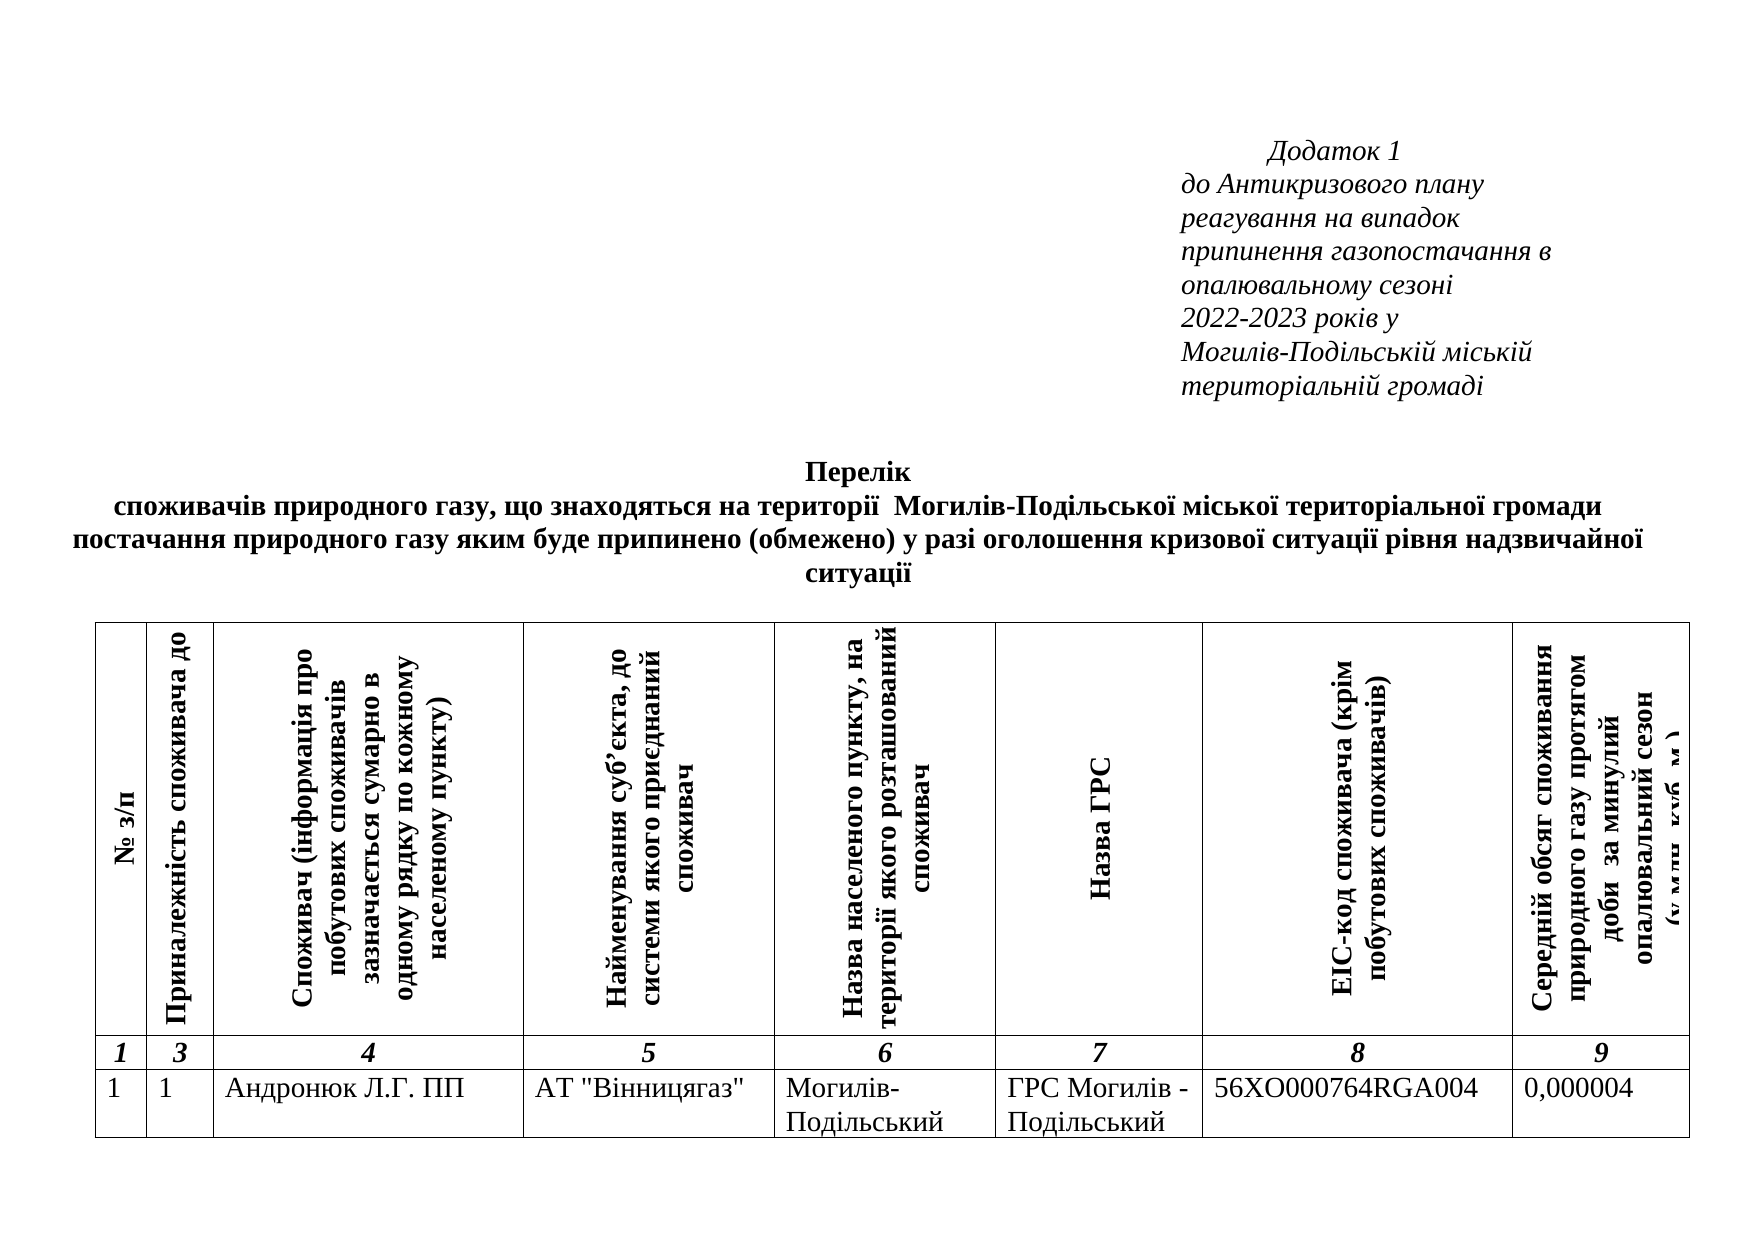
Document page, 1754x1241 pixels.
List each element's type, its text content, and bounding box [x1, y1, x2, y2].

table_header Назва ГРС [996, 623, 1202, 1034]
table_cell 6 [775, 1036, 995, 1069]
table_cell 9 [1513, 1036, 1689, 1069]
table_header № з/п [96, 623, 146, 1034]
table_header Приналежність споживача до групи [147, 623, 213, 1034]
table_cell 5 [524, 1036, 774, 1069]
text Перелік [36, 454, 1680, 488]
table_header ЕІС-код споживача (крім побутових споживачів) [1203, 623, 1512, 1034]
text територіальній громаді [36, 368, 1680, 401]
table_cell ГРС Могилів -Подільський [996, 1070, 1202, 1137]
text 2022-2023 років у [36, 301, 1680, 334]
table_header Назва населеного пункту, на території якого розташований споживач [775, 623, 995, 1034]
table_header Найменування суб’єкта, до системи якого приєднаний споживач [524, 623, 774, 1034]
table_cell Андронюк Л.Г. ПП [214, 1070, 523, 1137]
table_cell 56XO000764RGA004 [1203, 1070, 1512, 1137]
text реагування на випадок [36, 200, 1680, 233]
text Додаток 1 [36, 133, 1680, 166]
text припинення газопостачання в [36, 233, 1680, 267]
table_cell 0,000004 [1513, 1070, 1689, 1137]
table_cell 1 [147, 1070, 213, 1137]
table_cell 1 [96, 1070, 146, 1137]
table_cell АТ "Вінницягаз" [524, 1070, 774, 1137]
table_cell 3 [147, 1036, 213, 1069]
text постачання природного газу яким буде припинено (обмежено) у разі оголошення кризової ситуації рівня надзвичайної ситуації [36, 521, 1680, 588]
text Могилів-Подільській міській [36, 334, 1680, 368]
table_cell 4 [214, 1036, 523, 1069]
table_header Середній обсяг споживання природного газу протягом доби за минулий опалювальний сезон (у млн. куб. м.) [1513, 623, 1689, 1034]
text до Антикризового плану [36, 166, 1680, 200]
table_cell Могилів-Подільський [775, 1070, 995, 1137]
table_cell 1 [96, 1036, 146, 1069]
table_cell 8 [1203, 1036, 1512, 1069]
table_header Споживач (інформація про побутових споживачів зазначається сумарно в одному рядку по кожному населеному пункту) [214, 623, 523, 1034]
table_cell 7 [996, 1036, 1202, 1069]
text споживачів природного газу, що знаходяться на території Могилів-Подільської міської територіальної громади [36, 488, 1680, 521]
text опалювальному сезоні [36, 267, 1680, 301]
